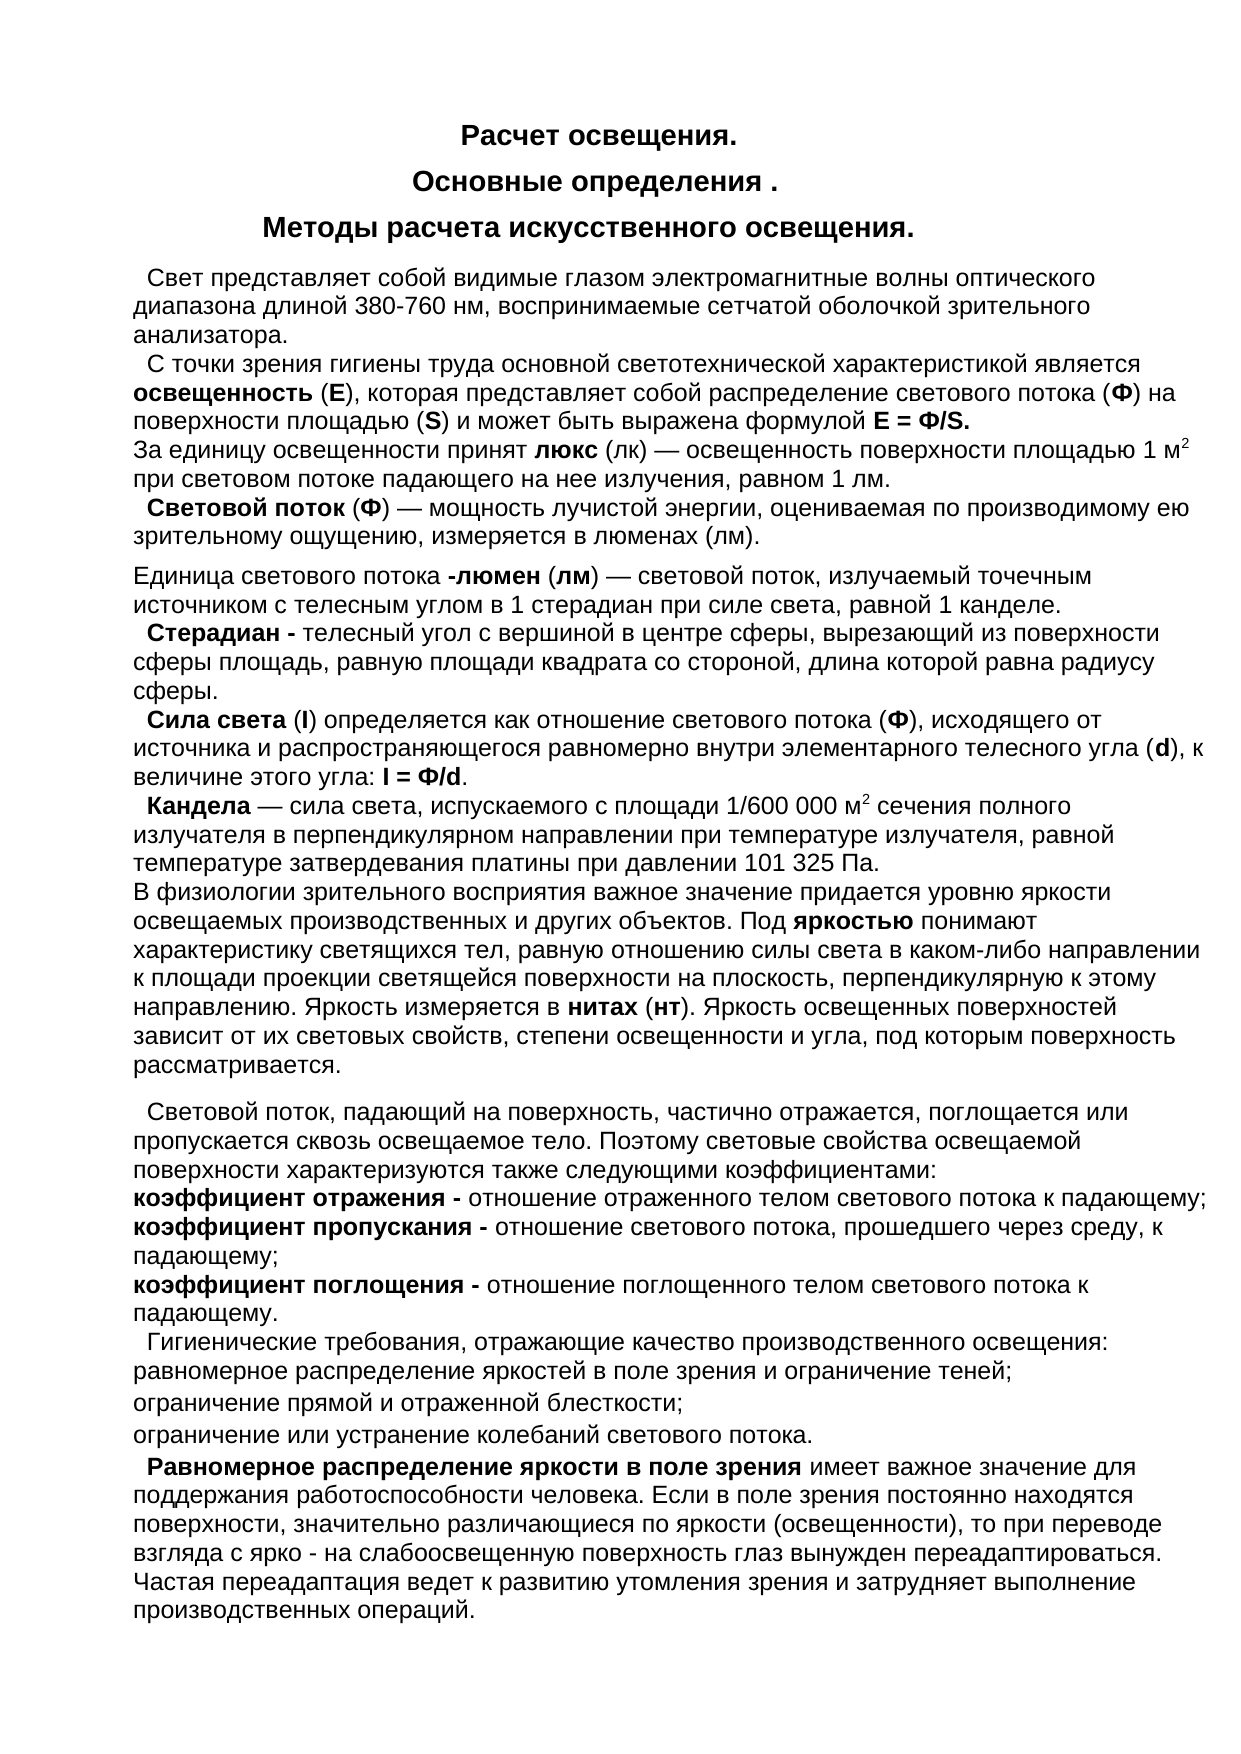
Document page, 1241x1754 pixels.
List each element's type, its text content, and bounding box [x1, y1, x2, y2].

text Световой поток (Ф) — мощность лучистой энергии, оцениваемая по производимому ею зрительному ощущению, измеряется в люменах (лм). [133, 492, 1211, 550]
text ограничение прямой и отраженной блесткости; [133, 1388, 1211, 1417]
text Стерадиан - телесный угол с вершиной в центре сферы, вырезающий из поверхности сферы площадь, равную площади квадрата со стороной, длина которой равна радиусу сферы. [133, 618, 1211, 705]
text равномерное распределение яркостей в поле зрения и ограничение теней; [133, 1356, 1211, 1385]
text Свет представляет собой видимые глазом электромагнитные волны оптического диапазона длиной 380-760 нм, воспринимаемые сетчатой оболочкой зрительного анализатора. [133, 262, 1211, 349]
text Сила света (I) определяется как отношение светового потока (Ф), исходящего от источника и распространяющегося равномерно внутри элементарного телесного угла (d), к величине этого угла: I = Ф/d. [133, 705, 1211, 791]
text коэффициент поглощения - отношение поглощенного телом светового потока к падающему. [133, 1270, 1211, 1327]
text Равномерное распределение яркости в поле зрения имеет важное значение для поддержания работоспособности человека. Если в поле зрения постоянно находятся поверхности, значительно различающиеся по яркости (освещенности), то при переводе взгляда с ярко - на слабоосвещенную поверхность глаз вынужден переадаптироваться. Частая переадаптация ведет к развитию утомления зрения и затрудняет выполнение производственных операций. [133, 1452, 1211, 1624]
text Гигиенические требования, отражающие качество производственного освещения: [133, 1327, 1211, 1356]
text ограничение или устранение колебаний светового потока. [133, 1420, 1211, 1448]
text В физиологии зрительного восприятия важное значение придается уровню яркости освещаемых производственных и других объектов. Под яркостью понимают характеристику светящихся тел, равную отношению силы света в каком-либо направлении к площади проекции светящейся поверхности на плоскость, перпендикулярную к этому направлению. Яркость измеряется в нитах (нт). Яркость освещенных поверхностей зависит от их световых свойств, степени освещенности и угла, под которым поверхность рассматривается. [133, 877, 1211, 1078]
text Основные определения . [177, 164, 1152, 198]
text Световой поток, падающий на поверхность, частично отражается, поглощается или пропускается сквозь освещаемое тело. Поэтому световые свойства освещаемой поверхности характеризуются также следующими коэффициентами: [133, 1097, 1211, 1183]
text С точки зрения гигиены труда основной светотехнической характеристикой является освещенность (E), которая представляет собой распределение светового потока (Ф) на поверхности площадью (S) и может быть выражена формулой Е = Ф/S. [133, 349, 1211, 435]
text Расчет освещения. [177, 118, 1152, 152]
text За единицу освещенности принят люкс (лк) — освещенность поверхности площадью 1 м2 при световом потоке падающего на нее излучения, равном 1 лм. [133, 435, 1211, 492]
text Единица светового потока -люмен (лм) — световой поток, излучаемый точечным источником с телесным углом в 1 стерадиан при силе света, равной 1 канделе. [133, 561, 1211, 618]
text коэффициент пропускания - отношение светового потока, прошедшего через среду, к падающему; [133, 1212, 1211, 1270]
text коэффициент отражения - отношение отраженного телом светового потока к падающему; [133, 1183, 1211, 1212]
text Методы расчета искусственного освещения. [133, 210, 1152, 244]
text Кандела — сила света, испускаемого с площади 1/600 000 м2 сечения полного излучателя в перпендикулярном направлении при температуре излучателя, равной температуре затвердевания платины при давлении 101 325 Па. [133, 791, 1211, 877]
